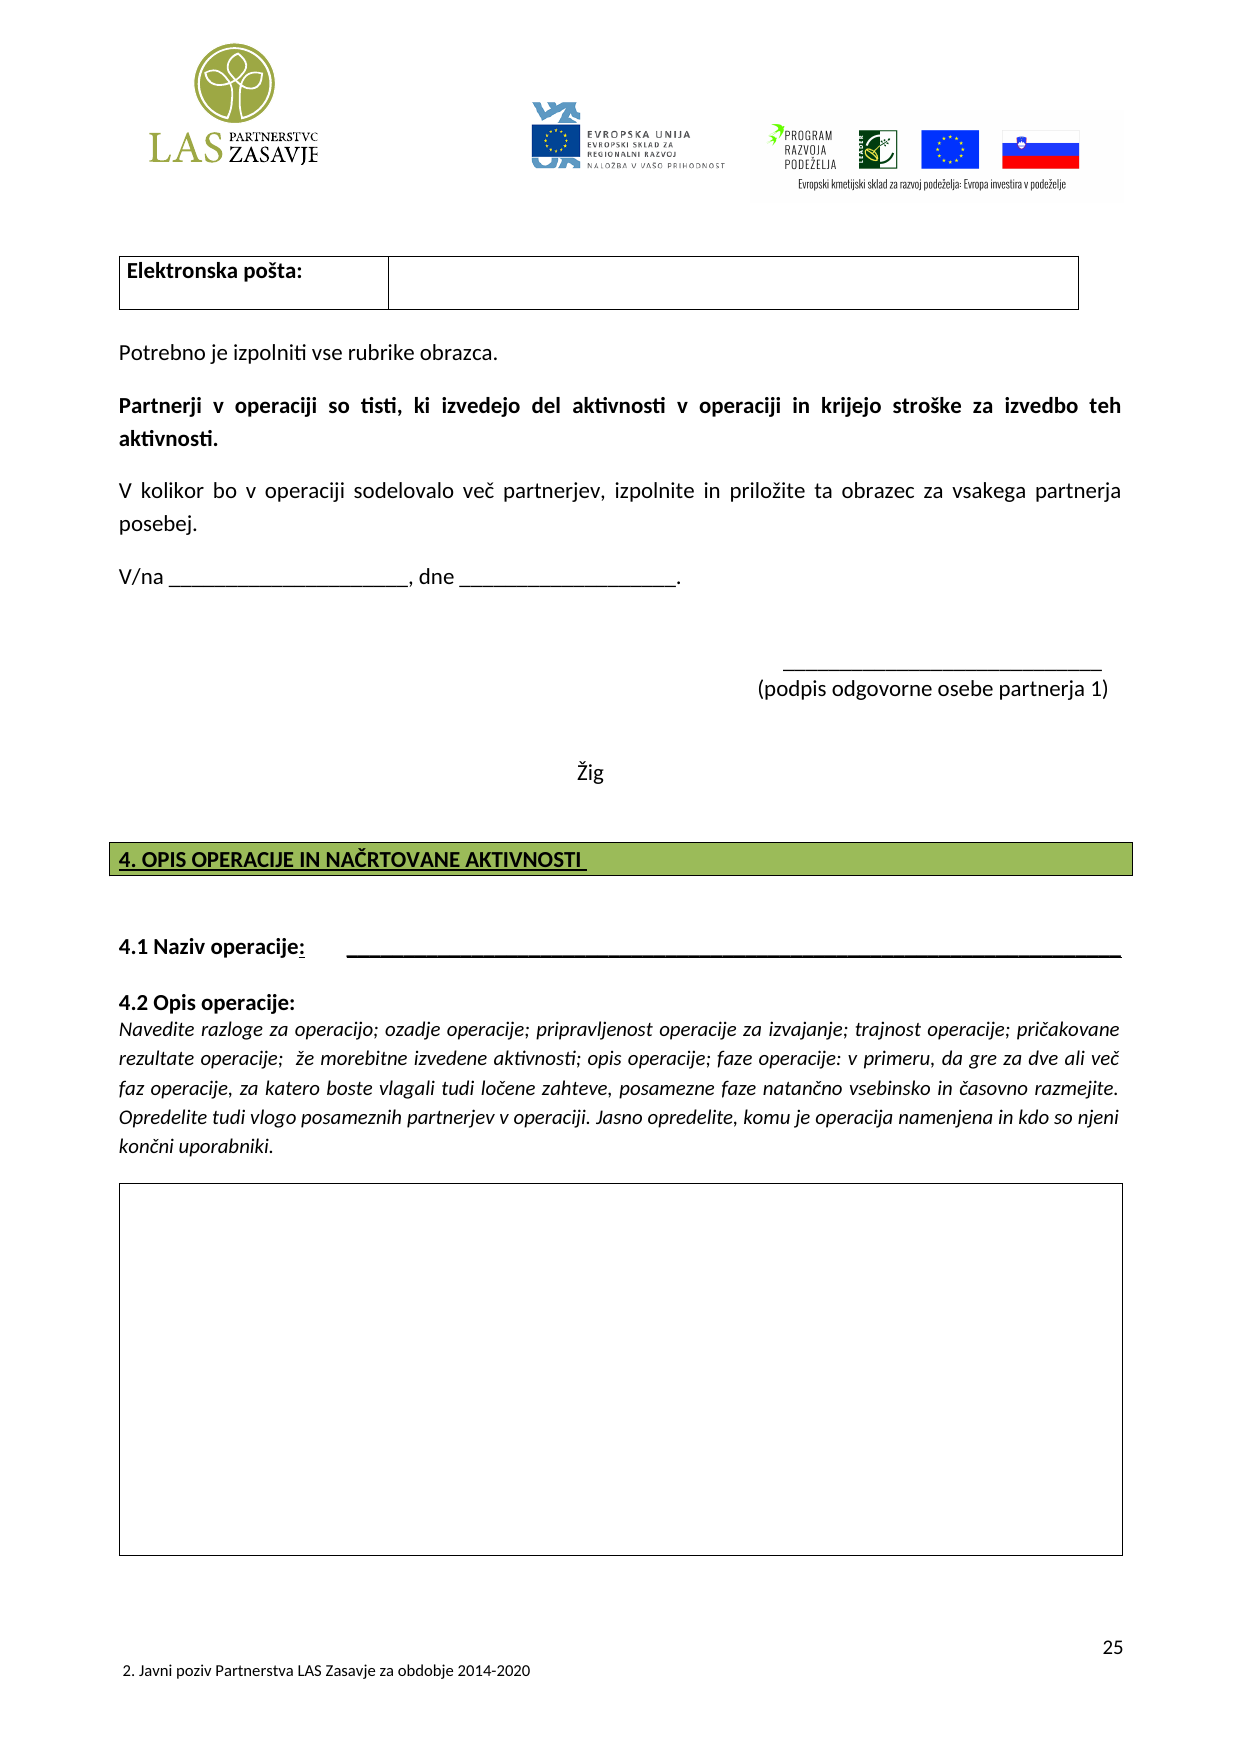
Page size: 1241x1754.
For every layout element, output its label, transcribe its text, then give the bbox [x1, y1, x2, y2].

text V kolikor bo v operaciji sodelovalo več partnerjev, izpolnite in priložite ta obrazec za vsakega partnerja posebej. [119, 477, 1123, 537]
table_header [120, 1184, 1122, 1555]
text V/na _____________________, dne ___________________. [119, 562, 1123, 590]
text Navedite razloge za operacijo; ozadje operacije; pripravljenost operacije za izvajanje; trajnost operacije; pričakovane rezultate operacije; že morebitne izvedene aktivnosti; opis operacije; faze operacije: v primeru, da gre za dve ali več faz operacije, za katero boste vlagali tudi ločene zahteve, posamezne faze natančno vsebinsko in časovno razmejite. Opredelite tudi vlogo posameznih partnerjev v operaciji. Jasno opredelite, komu je operacija namenjena in kdo so njeni končni uporabniki. [119, 1016, 1123, 1158]
text 4. OPIS OPERACIJE IN NAČRTOVANE AKTIVNOSTI [110, 843, 1132, 875]
text Potrebno je izpolniti vse rubrike obrazca. [119, 338, 1123, 366]
text Partnerji v operaciji so tisti, ki izvedejo del aktivnosti v operaciji in krijejo stroške za izvedbo teh aktivnosti. [119, 391, 1123, 452]
table_cell Elektronska pošta: [120, 257, 388, 309]
text 4.1 Naziv operacije: ____________________________________________________________________ [119, 932, 1123, 960]
text ____________________________ [119, 646, 1123, 674]
text (podpis odgovorne osebe partnerja 1) [119, 674, 1123, 702]
picture [482, 73, 1124, 203]
text 4.2 Opis operacije: [119, 988, 1123, 1016]
text Žig [119, 758, 1123, 786]
table_cell [389, 257, 1078, 309]
